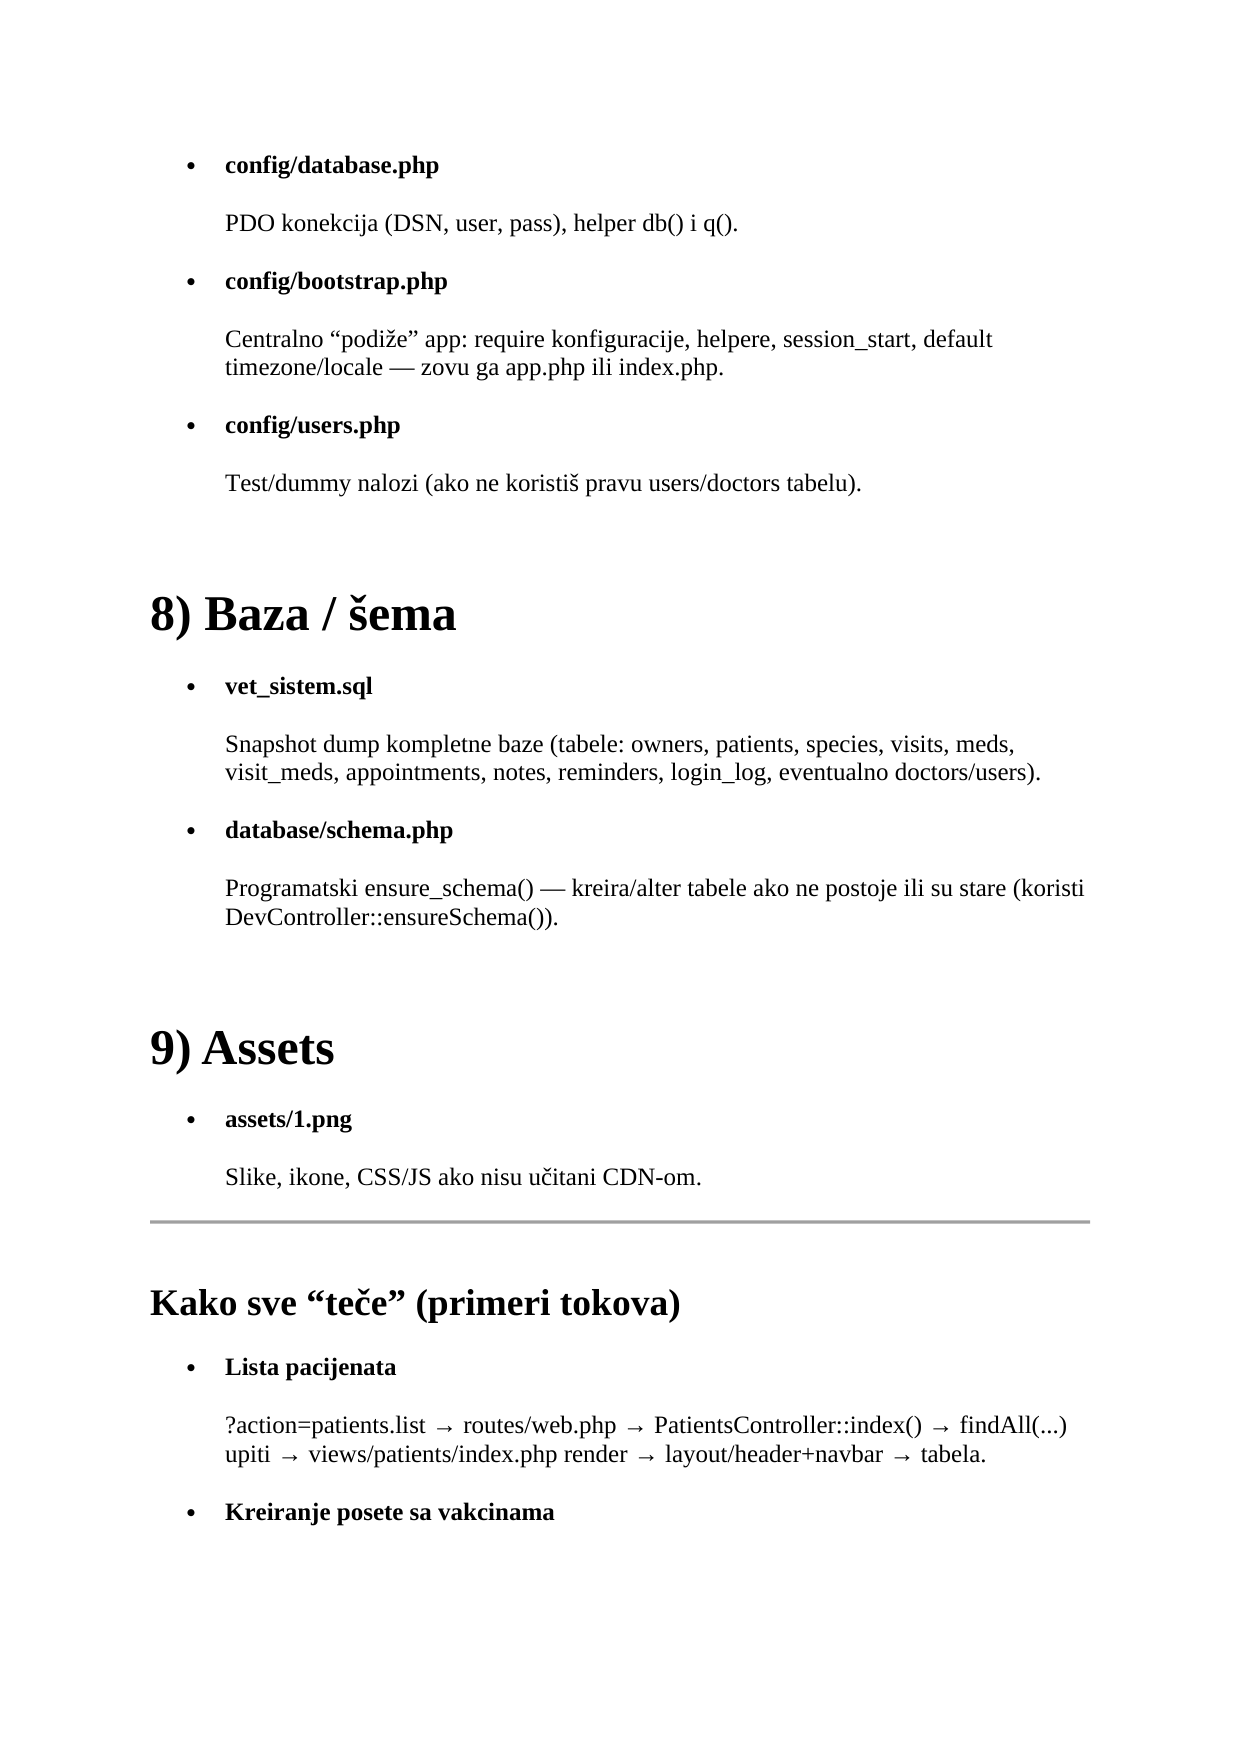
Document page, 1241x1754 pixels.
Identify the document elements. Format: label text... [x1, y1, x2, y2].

list config/users.php [187, 410, 1090, 439]
list Lista pacijenata [187, 1352, 1090, 1381]
text 8) Baza / šema [150, 584, 1090, 642]
list assets/1.png [187, 1104, 1090, 1133]
text Snapshot dump kompletne baze (tabele: owners, patients, species, visits, meds, visit_meds, appointments, notes, reminders, login_log, eventualno doctors/users). [225, 729, 1090, 786]
text Kako sve “teče” (primeri tokova) [150, 1280, 1090, 1323]
list database/schema.php [187, 815, 1090, 844]
text Slike, ikone, CSS/JS ako nisu učitani CDN-om. [225, 1162, 1090, 1191]
text Programatski ensure_schema() — kreira/alter tabele ako ne postoje ili su stare (koristi DevController::ensureSchema()). [225, 873, 1090, 931]
list config/database.php [187, 150, 1090, 179]
text Test/dummy nalozi (ako ne koristiš pravu users/doctors tabelu). [225, 468, 1090, 497]
text ?action=patients.list → routes/web.php → PatientsController::index() → findAll(...) upiti → views/patients/index.php render → layout/header+navbar → tabela. [225, 1410, 1090, 1468]
list Kreiranje posete sa vakcinama [187, 1497, 1090, 1526]
list config/bootstrap.php [187, 266, 1090, 294]
text 9) Assets [150, 1018, 1090, 1075]
list vet_sistem.sql [187, 671, 1090, 699]
text Centralno “podiže” app: require konfiguracije, helpere, session_start, default timezone/locale — zovu ga app.php ili index.php. [225, 324, 1090, 381]
text PDO konekcija (DSN, user, pass), helper db() i q(). [225, 208, 1090, 237]
